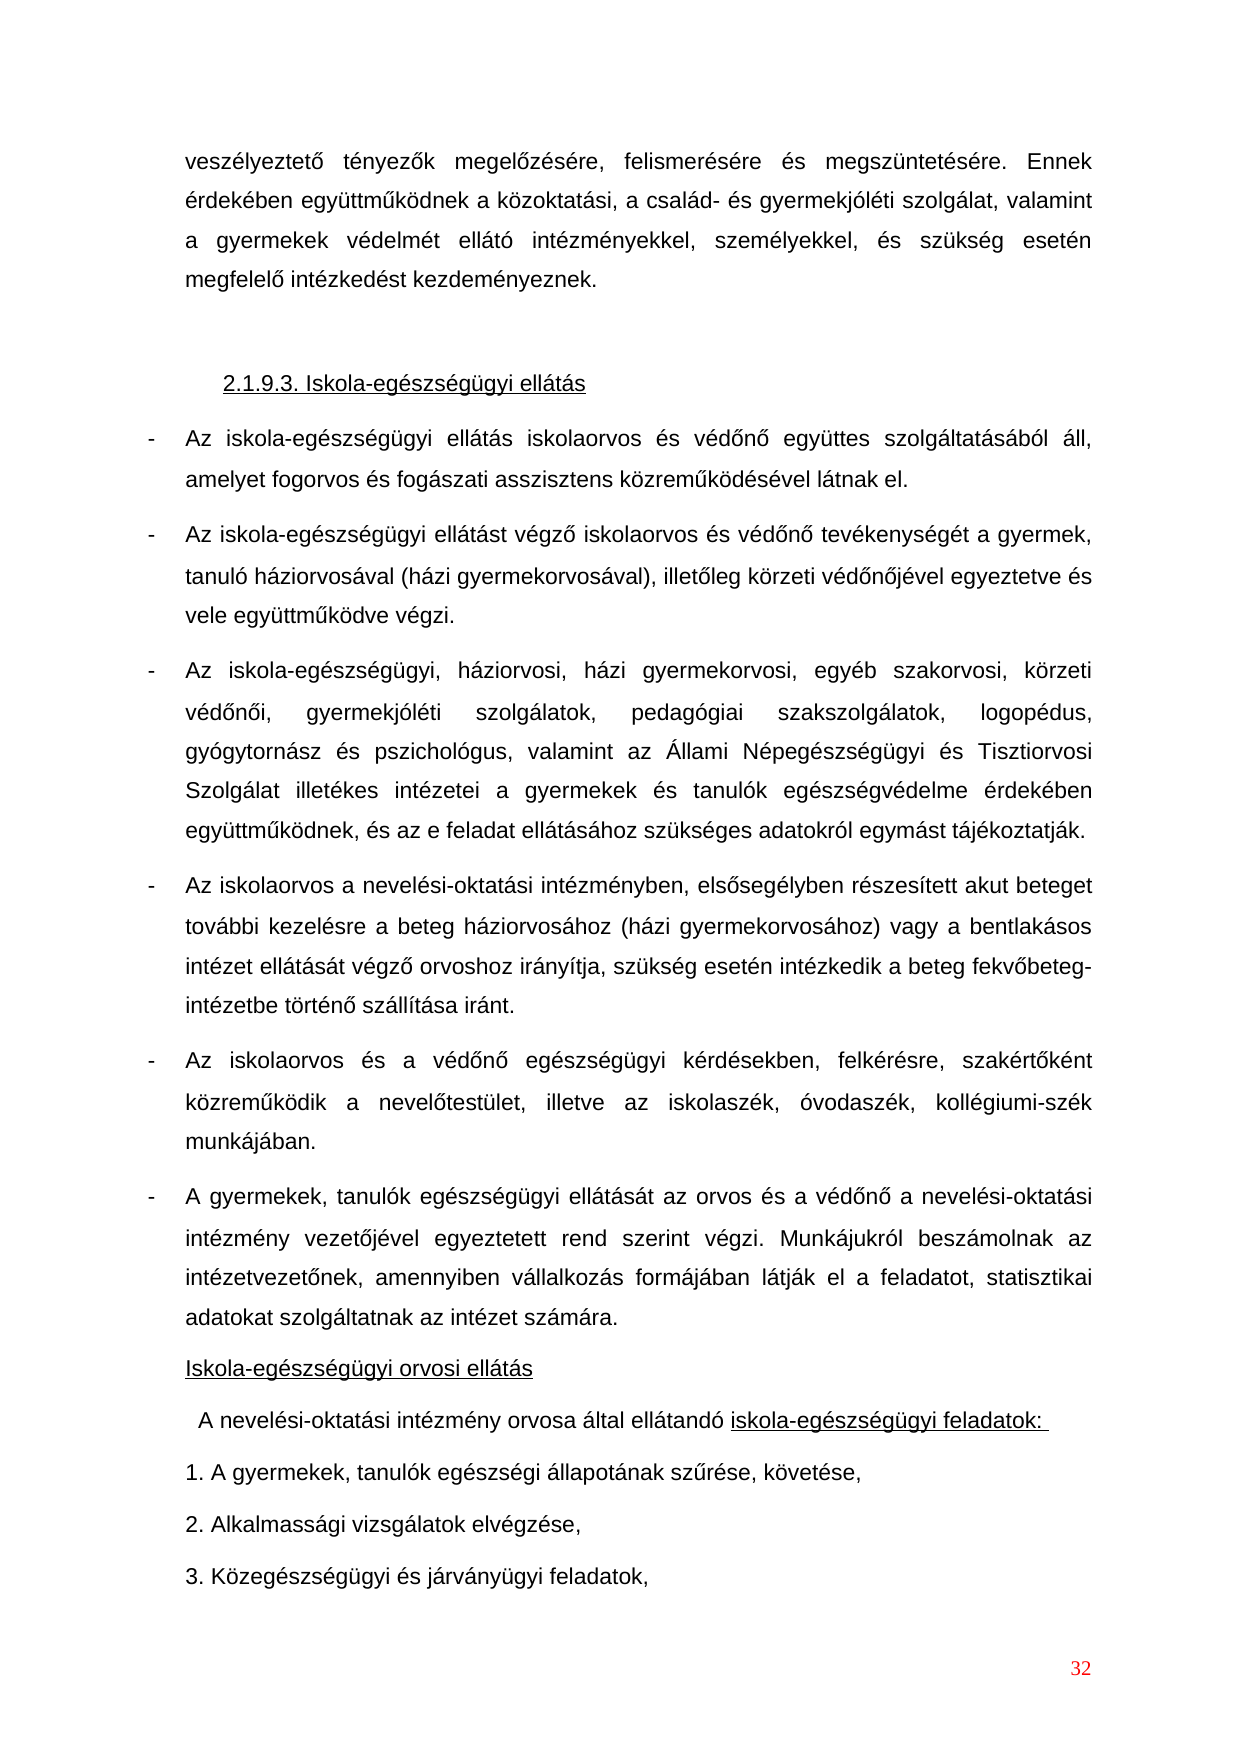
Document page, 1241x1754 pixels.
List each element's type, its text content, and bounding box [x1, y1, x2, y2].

text 3. Közegészségügyi és járványügyi feladatok, [185, 1563, 1093, 1590]
text 2. Alkalmassági vizsgálatok elvégzése, [185, 1511, 1093, 1538]
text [185, 148, 1093, 292]
list A gyermekek, tanulók egészségügyi ellátását az orvos és a védőnő a nevelési-oktatási intézmény vezetőjével egyeztetett rend szerint végzi. Munkájukról beszámolnak az intézetvezetőnek, amennyiben vállalkozás formájában látják el a feladatot, statisztikai adatokat szolgáltatnak az intézet számára. [148, 1180, 1093, 1330]
text A nevelési-oktatási intézmény orvosa által ellátandó iskola-egészségügyi feladatok: [185, 1407, 1093, 1434]
list Az iskola-egészségügyi ellátást végző iskolaorvos és védőnő tevékenységét a gyermek, tanuló háziorvosával (házi gyermekorvosával), illetőleg körzeti védőnőjével egyeztetve és vele együttműködve végzi. [148, 518, 1093, 628]
list Az iskolaorvos és a védőnő egészségügyi kérdésekben, felkérésre, szakértőként közreműködik a nevelőtestület, illetve az iskolaszék, óvodaszék, kollégiumi-szék munkájában. [148, 1044, 1093, 1154]
list Az iskola-egészségügyi, háziorvosi, házi gyermekorvosi, egyéb szakorvosi, körzeti védőnői, gyermekjóléti szolgálatok, pedagógiai szakszolgálatok, logopédus, gyógytornász és pszichológus, valamint az Állami Népegészségügyi és Tisztiorvosi Szolgálat illetékes intézetei a gyermekek és tanulók egészségvédelme érdekében együttműködnek, és az e feladat ellátásához szükséges adatokról egymást tájékoztatják. [148, 654, 1093, 843]
text Iskola-egészségügyi orvosi ellátás [185, 1355, 1093, 1382]
list Az iskolaorvos a nevelési-oktatási intézményben, elsősegélyben részesített akut beteget további kezelésre a beteg háziorvosához (házi gyermekorvosához) vagy a bentlakásos intézet ellátását végző orvoshoz irányítja, szükség esetén intézkedik a beteg fekvőbeteg-intézetbe történő szállítása iránt. [148, 869, 1093, 1019]
list Az iskola-egészségügyi ellátás iskolaorvos és védőnő együttes szolgáltatásából áll, amelyet fogorvos és fogászati asszisztens közreműködésével látnak el. [148, 422, 1093, 493]
text 2.1.9.3. Iskola-egészségügyi ellátás [185, 370, 1093, 396]
text 1. A gyermekek, tanulók egészségi állapotának szűrése, követése, [185, 1459, 1093, 1486]
